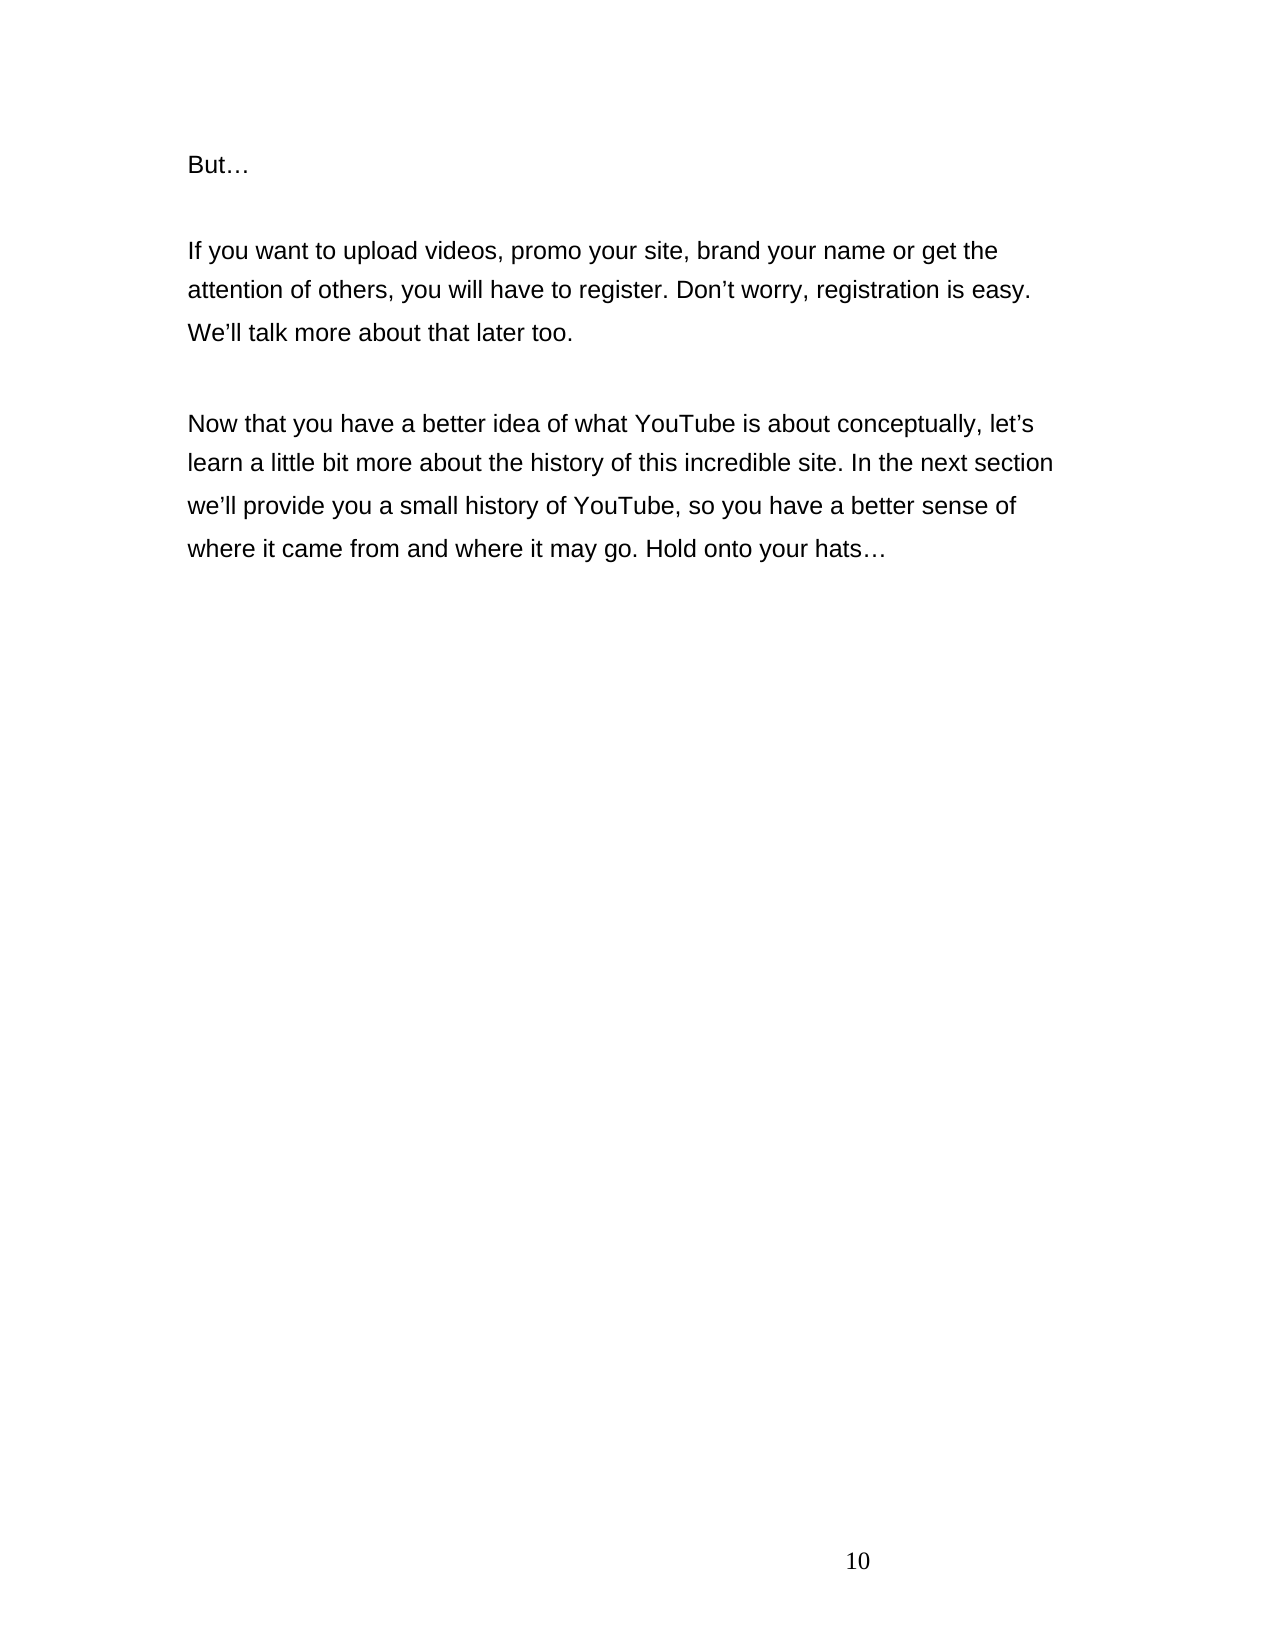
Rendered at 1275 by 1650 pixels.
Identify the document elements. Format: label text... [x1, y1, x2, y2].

text If you want to upload videos, promo your site, brand your name or get the [187, 241, 1275, 264]
text Now that you have a better idea of what YouTube is about conceptually, let’s [187, 414, 1275, 437]
text attention of others, you will have to register. Don’t worry, registration is easy. [187, 264, 1275, 307]
text we’ll provide you a small history of YouTube, so you have a better sense of [187, 480, 1275, 523]
text learn a little bit more about the history of this incredible site. In the next section [187, 437, 1275, 480]
text 10 [845, 1552, 1275, 1574]
text We’ll talk more about that later too. [187, 307, 1275, 351]
text where it came from and where it may go. Hold onto your hats… [187, 523, 1275, 566]
text But… [187, 155, 1275, 178]
